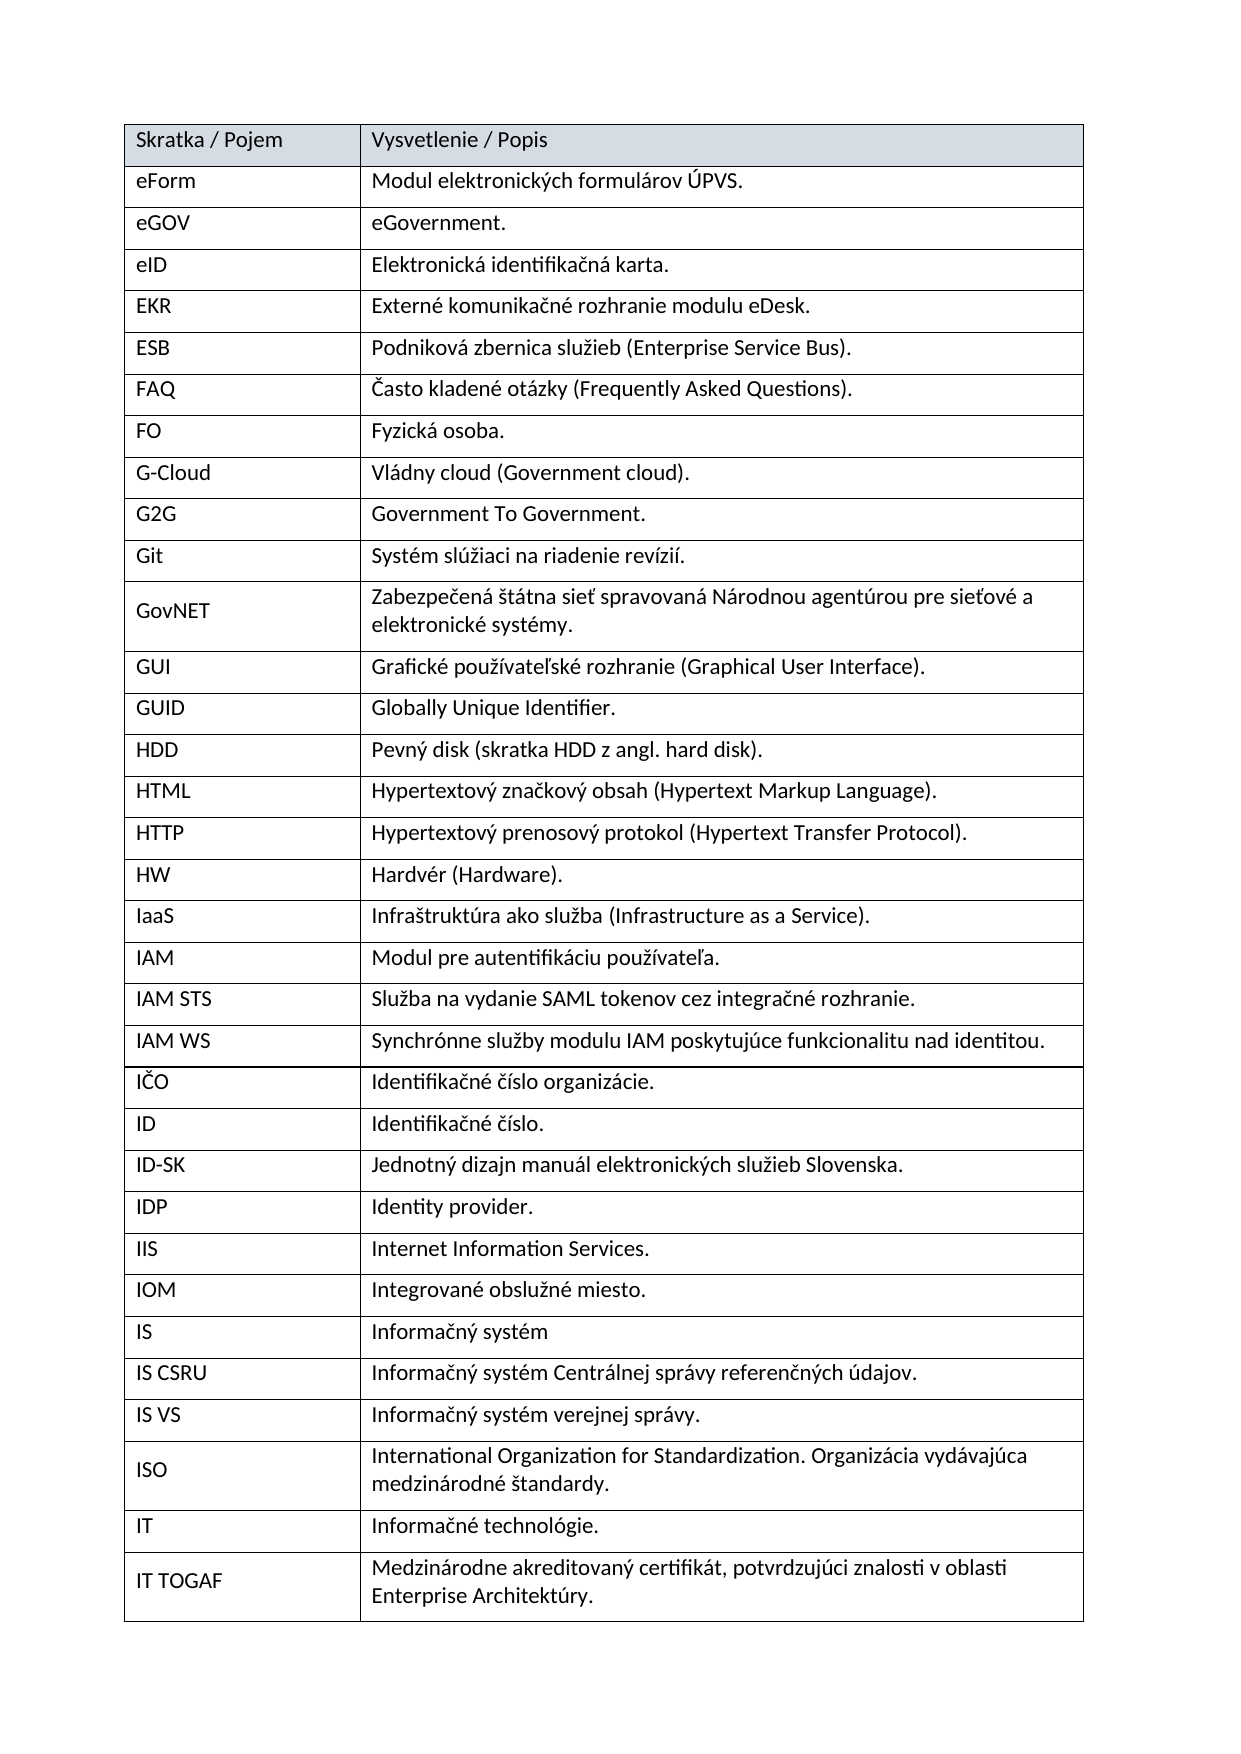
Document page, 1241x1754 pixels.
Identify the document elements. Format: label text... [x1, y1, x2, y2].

table_cell Podniková zbernica služieb (Enterprise Service Bus). [361, 333, 1083, 373]
table_cell GUI [125, 652, 360, 692]
table_cell Synchrónne služby modulu IAM poskytujúce funkcionalitu nad identitou. [361, 1026, 1083, 1066]
table_cell Globally Unique Identifier. [361, 694, 1083, 734]
table_cell Jednotný dizajn manuál elektronických služieb Slovenska. [361, 1151, 1083, 1191]
table_cell IAM STS [125, 984, 360, 1025]
table_cell G-Cloud [125, 458, 360, 498]
table_cell International Organization for Standardization. Organizácia vydávajúca medzinárodné štandardy. [361, 1442, 1083, 1510]
table_cell Často kladené otázky (Frequently Asked Questions). [361, 375, 1083, 415]
table_cell EKR [125, 291, 360, 332]
table_cell ID [125, 1109, 360, 1149]
table_cell Hypertextový prenosový protokol (Hypertext Transfer Protocol). [361, 818, 1083, 859]
table_cell ISO [125, 1442, 360, 1510]
table_cell Grafické používateľské rozhranie (Graphical User Interface). [361, 652, 1083, 692]
table_cell Internet Information Services. [361, 1234, 1083, 1274]
table_cell Hypertextový značkový obsah (Hypertext Markup Language). [361, 777, 1083, 817]
table_cell Informačný systém Centrálnej správy referenčných údajov. [361, 1359, 1083, 1399]
table_cell Modul pre autentifikáciu používateľa. [361, 943, 1083, 983]
table_cell Identifikačné číslo. [361, 1109, 1083, 1149]
table_cell ESB [125, 333, 360, 373]
table_cell IAM WS [125, 1026, 360, 1066]
table_cell HTML [125, 777, 360, 817]
table_cell IS [125, 1317, 360, 1357]
table_cell IS VS [125, 1400, 360, 1441]
table_cell Identity provider. [361, 1192, 1083, 1233]
table_cell IT [125, 1511, 360, 1552]
table_cell ID-SK [125, 1151, 360, 1191]
table_cell Government To Government. [361, 499, 1083, 540]
table_cell IaaS [125, 901, 360, 942]
table_cell Elektronická identifikačná karta. [361, 250, 1083, 290]
table_cell Medzinárodne akreditovaný certifikát, potvrdzujúci znalosti v oblasti Enterprise Architektúry. [361, 1553, 1083, 1621]
table_cell IOM [125, 1275, 360, 1316]
table_cell eGovernment. [361, 208, 1083, 249]
table_cell IIS [125, 1234, 360, 1274]
table_cell Vládny cloud (Government cloud). [361, 458, 1083, 498]
table_cell Modul elektronických formulárov ÚPVS. [361, 167, 1083, 207]
table_header Vysvetlenie / Popis [361, 125, 1083, 166]
table_cell IČO [125, 1068, 360, 1108]
table_cell Informačný systém [361, 1317, 1083, 1357]
table_cell eGOV [125, 208, 360, 249]
table_cell HTTP [125, 818, 360, 859]
table_cell GovNET [125, 582, 360, 651]
table_cell Infraštruktúra ako služba (Infrastructure as a Service). [361, 901, 1083, 942]
table_cell IAM [125, 943, 360, 983]
table_cell Fyzická osoba. [361, 416, 1083, 457]
table_cell FO [125, 416, 360, 457]
table_cell HW [125, 860, 360, 900]
table_cell HDD [125, 735, 360, 776]
table_cell IS CSRU [125, 1359, 360, 1399]
table_cell Hardvér (Hardware). [361, 860, 1083, 900]
table_cell Identifikačné číslo organizácie. [361, 1068, 1083, 1108]
table_cell G2G [125, 499, 360, 540]
table_cell IT TOGAF [125, 1553, 360, 1621]
table_cell Informačné technológie. [361, 1511, 1083, 1552]
table_cell Informačný systém verejnej správy. [361, 1400, 1083, 1441]
table_cell GUID [125, 694, 360, 734]
table_cell Git [125, 541, 360, 581]
table_cell Pevný disk (skratka HDD z angl. hard disk). [361, 735, 1083, 776]
table_cell eID [125, 250, 360, 290]
table_cell IDP [125, 1192, 360, 1233]
table_cell Externé komunikačné rozhranie modulu eDesk. [361, 291, 1083, 332]
table_cell Systém slúžiaci na riadenie revízií. [361, 541, 1083, 581]
table_cell Zabezpečená štátna sieť spravovaná Národnou agentúrou pre sieťové a elektronické systémy. [361, 582, 1083, 651]
table_cell FAQ [125, 375, 360, 415]
table_cell Služba na vydanie SAML tokenov cez integračné rozhranie. [361, 984, 1083, 1025]
table_header Skratka / Pojem [125, 125, 360, 166]
table_cell eForm [125, 167, 360, 207]
table_cell Integrované obslužné miesto. [361, 1275, 1083, 1316]
